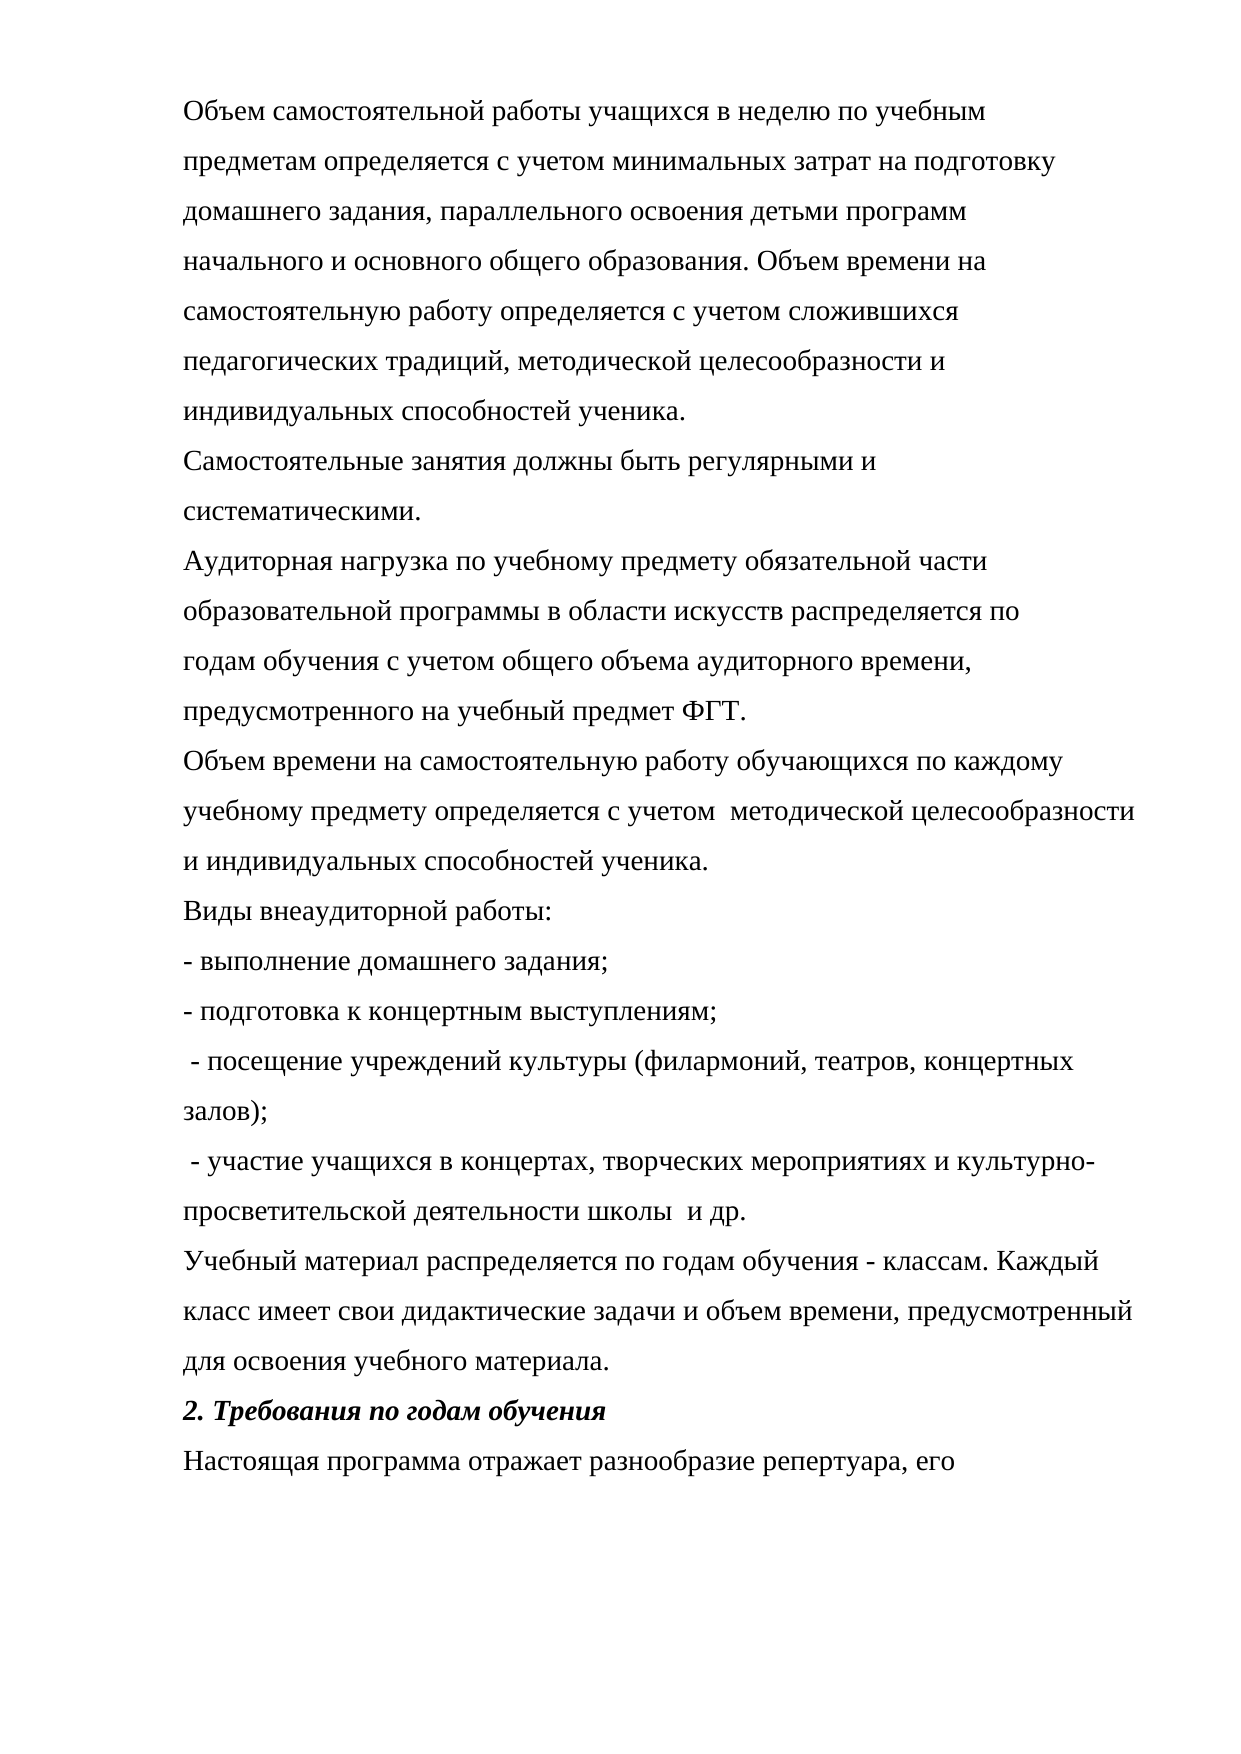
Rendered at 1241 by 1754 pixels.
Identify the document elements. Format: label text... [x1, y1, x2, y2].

text - участие учащихся в концертах, творческих мероприятиях и культурно-просветительской деятельности школы и др. [183, 1131, 1137, 1231]
text Объем времени на самостоятельную работу обучающихся по каждому учебному предмету определяется с учетом методической целесообразности и индивидуальных способностей ученика. [183, 731, 1137, 881]
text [183, 1231, 1137, 1481]
text - посещение учреждений культуры (филармоний, театров, концертных залов); [183, 1031, 1137, 1131]
text - выполнение домашнего задания; [183, 931, 1139, 981]
text Объем самостоятельной работы учащихся в неделю по учебным предметам определяется с учетом минимальных затрат на подготовку домашнего задания, параллельного освоения детьми программ начального и основного общего образования. Объем времени на самостоятельную работу определяется с учетом сложившихся педагогических традиций, методической целесообразности и индивидуальных способностей ученика. [183, 81, 1091, 431]
text Аудиторная нагрузка по учебному предмету обязательной части образовательной программы в области искусств распределяется по годам обучения с учетом общего объема аудиторного времени, предусмотренного на учебный предмет ФГТ. [183, 531, 1091, 731]
text Самостоятельные занятия должны быть регулярными и систематическими. [183, 431, 1091, 531]
text - подготовка к концертным выступлениям; [183, 981, 1139, 1031]
text Виды внеаудиторной работы: [183, 881, 1139, 931]
